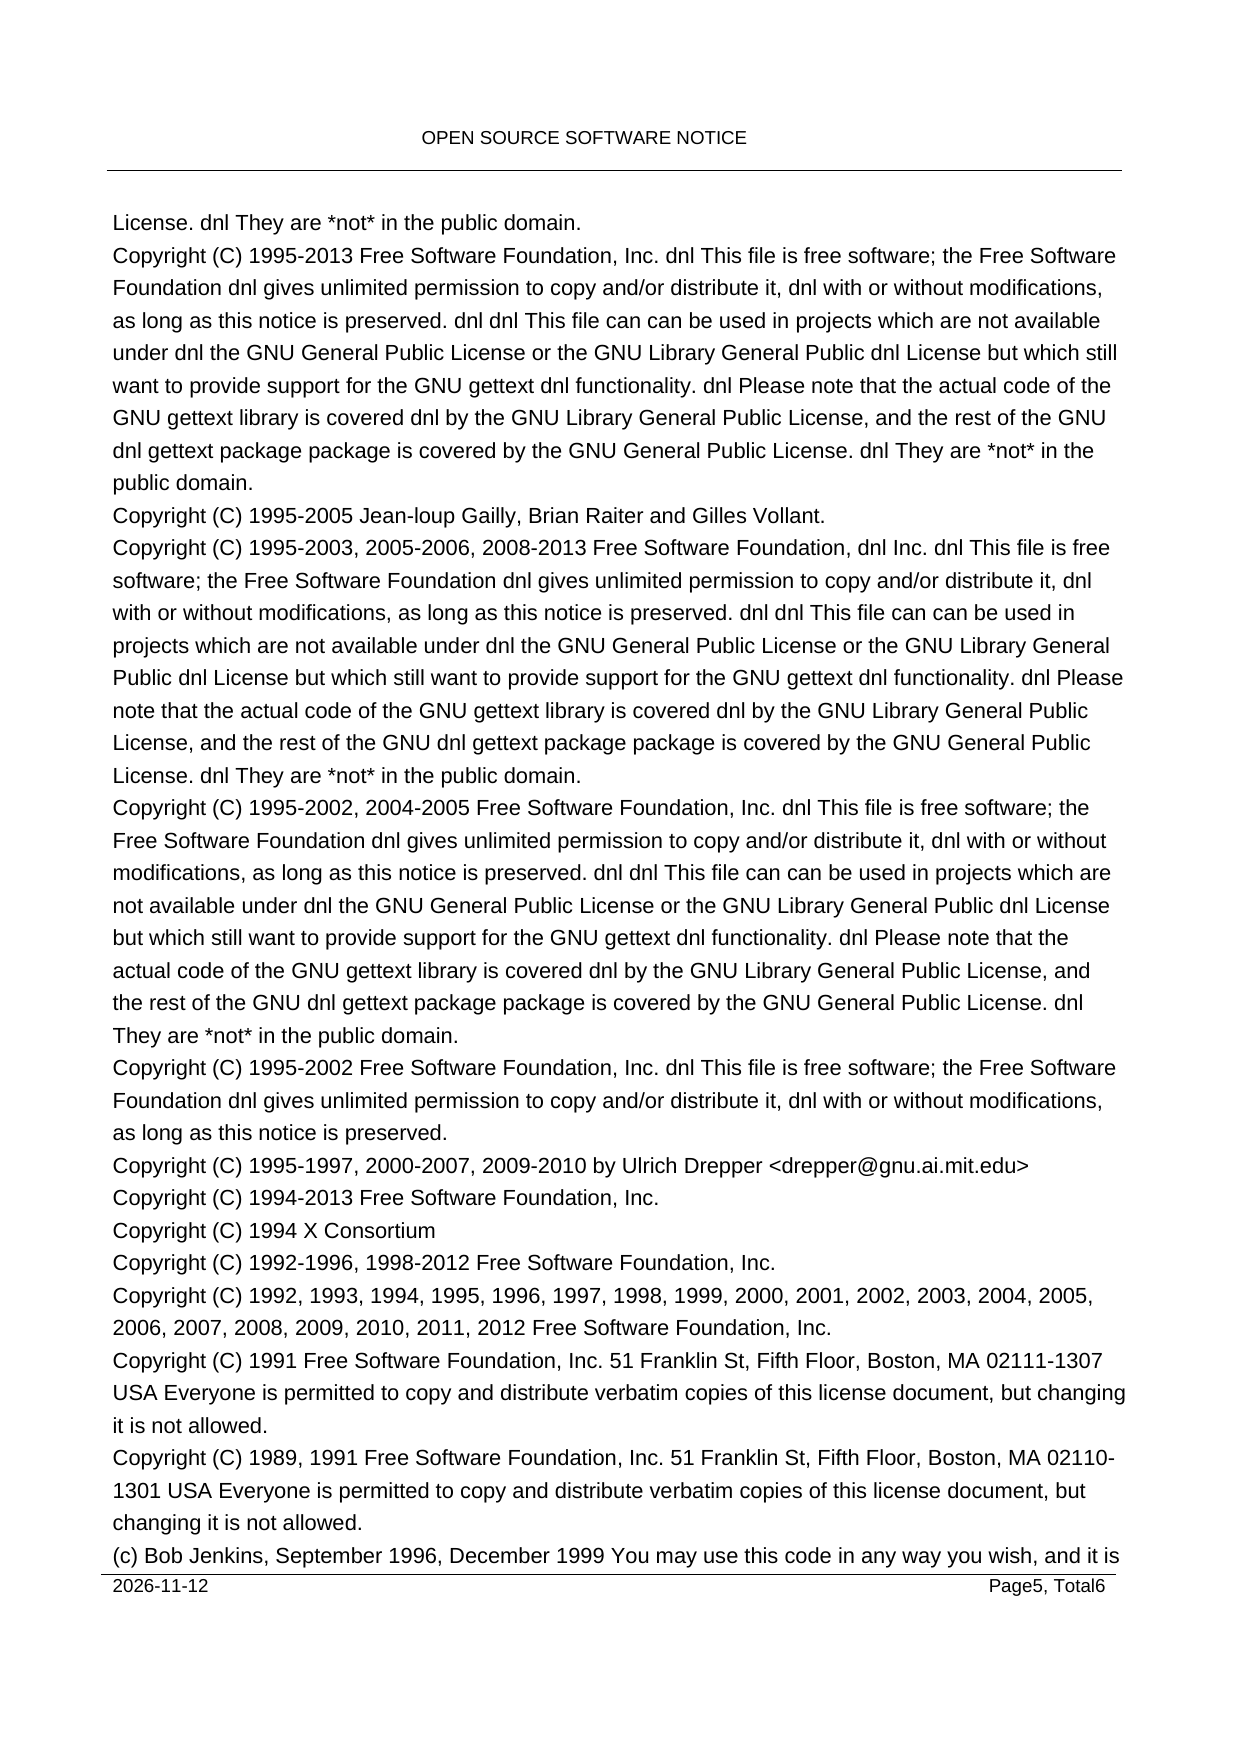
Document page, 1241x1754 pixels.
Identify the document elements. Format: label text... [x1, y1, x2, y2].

text Copyright (C) 1994 X Consortium [112, 1214, 1128, 1246]
text Copyright (C) 1995-2002 Free Software Foundation, Inc. dnl This file is free software; the Free Software Foundation dnl gives unlimited permission to copy and/or distribute it, dnl with or without modifications, as long as this notice is preserved. [112, 1051, 1128, 1149]
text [112, 1539, 1128, 1571]
text Copyright (C) 1989, 1991 Free Software Foundation, Inc. 51 Franklin St, Fifth Floor, Boston, MA 02110-1301 USA Everyone is permitted to copy and distribute verbatim copies of this license document, but changing it is not allowed. [112, 1441, 1128, 1539]
text Copyright (C) 1992-1996, 1998-2012 Free Software Foundation, Inc. [112, 1246, 1128, 1279]
text Copyright (C) 1995-2013 Free Software Foundation, Inc. dnl This file is free software; the Free Software Foundation dnl gives unlimited permission to copy and/or distribute it, dnl with or without modifications, as long as this notice is preserved. dnl dnl This file can can be used in projects which are not available under dnl the GNU General Public License or the GNU Library General Public dnl License but which still want to provide support for the GNU gettext dnl functionality. dnl Please note that the actual code of the GNU gettext library is covered dnl by the GNU Library General Public License, and the rest of the GNU dnl gettext package package is covered by the GNU General Public License. dnl They are *not* in the public domain. [112, 239, 1128, 499]
text Copyright (C) 1995-2005 Jean-loup Gailly, Brian Raiter and Gilles Vollant. [112, 499, 1128, 531]
text Copyright (C) 1995-2002, 2004-2005 Free Software Foundation, Inc. dnl This file is free software; the Free Software Foundation dnl gives unlimited permission to copy and/or distribute it, dnl with or without modifications, as long as this notice is preserved. dnl dnl This file can can be used in projects which are not available under dnl the GNU General Public License or the GNU Library General Public dnl License but which still want to provide support for the GNU gettext dnl functionality. dnl Please note that the actual code of the GNU gettext library is covered dnl by the GNU Library General Public License, and the rest of the GNU dnl gettext package package is covered by the GNU General Public License. dnl They are *not* in the public domain. [112, 791, 1128, 1051]
text Copyright (C) 1995-1997, 2000-2007, 2009-2010 by Ulrich Drepper <drepper@gnu.ai.mit.edu> [112, 1149, 1128, 1181]
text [112, 206, 1128, 239]
text Copyright (C) 1994-2013 Free Software Foundation, Inc. [112, 1181, 1128, 1214]
text Copyright (C) 1995-2003, 2005-2006, 2008-2013 Free Software Foundation, dnl Inc. dnl This file is free software; the Free Software Foundation dnl gives unlimited permission to copy and/or distribute it, dnl with or without modifications, as long as this notice is preserved. dnl dnl This file can can be used in projects which are not available under dnl the GNU General Public License or the GNU Library General Public dnl License but which still want to provide support for the GNU gettext dnl functionality. dnl Please note that the actual code of the GNU gettext library is covered dnl by the GNU Library General Public License, and the rest of the GNU dnl gettext package package is covered by the GNU General Public License. dnl They are *not* in the public domain. [112, 531, 1128, 791]
text Copyright (C) 1991 Free Software Foundation, Inc. 51 Franklin St, Fifth Floor, Boston, MA 02111-1307 USA Everyone is permitted to copy and distribute verbatim copies of this license document, but changing it is not allowed. [112, 1344, 1128, 1441]
text Copyright (C) 1992, 1993, 1994, 1995, 1996, 1997, 1998, 1999, 2000, 2001, 2002, 2003, 2004, 2005, 2006, 2007, 2008, 2009, 2010, 2011, 2012 Free Software Foundation, Inc. [112, 1279, 1128, 1344]
